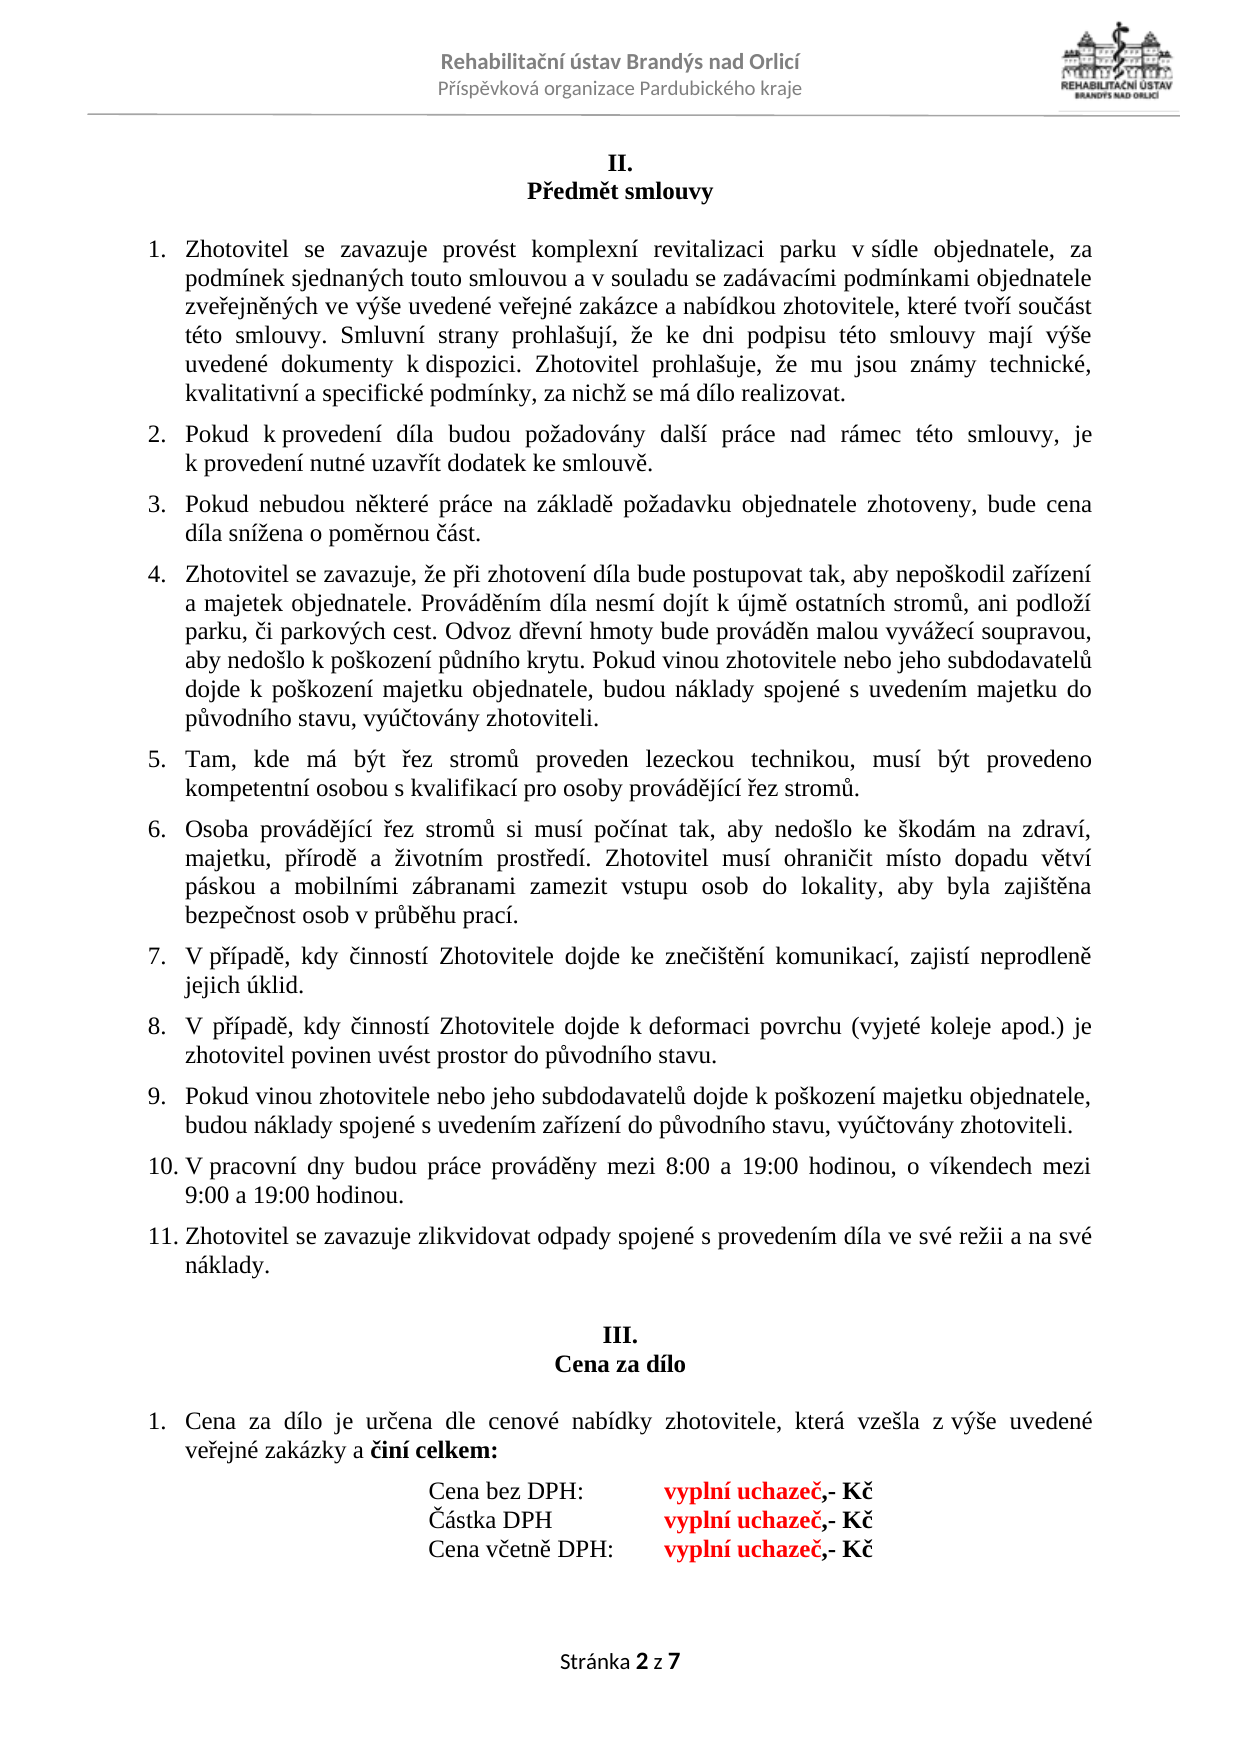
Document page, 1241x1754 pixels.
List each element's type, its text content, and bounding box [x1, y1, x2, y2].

text II. [148, 148, 1093, 176]
list V případě, kdy činností Zhotovitele dojde k deformaci povrchu (vyjeté koleje apod.) je zhotovitel povinen uvést prostor do původního stavu. [148, 1011, 1093, 1069]
text III. [148, 1320, 1093, 1349]
text Cena bez DPH: vyplní uchazeč,- Kč [384, 1476, 1093, 1505]
text Předmět smlouvy [148, 176, 1093, 205]
list Pokud nebudou některé práce na základě požadavku objednatele zhotoveny, bude cena díla snížena o poměrnou část. [148, 489, 1093, 546]
text Částka DPH vyplní uchazeč,- Kč [384, 1505, 1093, 1534]
list Cena za dílo je určena dle cenové nabídky zhotovitele, která vzešla z výše uvedené veřejné zakázky a činí celkem: [148, 1406, 1093, 1464]
list Tam, kde má být řez stromů proveden lezeckou technikou, musí být provedeno kompetentní osobou s kvalifikací pro osoby provádějící řez stromů. [148, 744, 1093, 801]
text Cena za dílo [148, 1349, 1093, 1378]
list Osoba provádějící řez stromů si musí počínat tak, aby nedošlo ke škodám na zdraví, majetku, přírodě a životním prostředí. Zhotovitel musí ohraničit místo dopadu větví páskou a mobilními zábranami zamezit vstupu osob do lokality, aby byla zajištěna bezpečnost osob v průběhu prací. [148, 814, 1093, 929]
list Zhotovitel se zavazuje zlikvidovat odpady spojené s provedením díla ve své režii a na své náklady. [148, 1221, 1093, 1279]
list Pokud vinou zhotovitele nebo jeho subdodavatelů dojde k poškození majetku objednatele, budou náklady spojené s uvedením zařízení do původního stavu, vyúčtovány zhotoviteli. [148, 1081, 1093, 1139]
text Cena včetně DPH: vyplní uchazeč,- Kč [384, 1534, 1093, 1563]
list Zhotovitel se zavazuje, že při zhotovení díla bude postupovat tak, aby nepoškodil zařízení a majetek objednatele. Prováděním díla nesmí dojít k újmě ostatních stromů, ani podloží parku, či parkových cest. Odvoz dřevní hmoty bude prováděn malou vyvážecí soupravou, aby nedošlo k poškození půdního krytu. Pokud vinou zhotovitele nebo jeho subdodavatelů dojde k poškození majetku objednatele, budou náklady spojené s uvedením majetku do původního stavu, vyúčtovány zhotoviteli. [148, 559, 1093, 731]
list V pracovní dny budou práce prováděny mezi 8:00 a 19:00 hodinou, o víkendech mezi 9:00 a 19:00 hodinou. [148, 1151, 1093, 1209]
list Zhotovitel se zavazuje provést komplexní revitalizaci parku v sídle objednatele, za podmínek sjednaných touto smlouvou a v souladu se zadávacími podmínkami objednatele zveřejněných ve výše uvedené veřejné zakázce a nabídkou zhotovitele, které tvoří součást této smlouvy. Smluvní strany prohlašují, že ke dni podpisu této smlouvy mají výše uvedené dokumenty k dispozici. Zhotovitel prohlašuje, že mu jsou známy technické, kvalitativní a specifické podmínky, za nichž se má dílo realizovat. [148, 234, 1093, 406]
list V případě, kdy činností Zhotovitele dojde ke znečištění komunikací, zajistí neprodleně jejich úklid. [148, 941, 1093, 999]
list Pokud k provedení díla budou požadovány další práce nad rámec této smlouvy, je k provedení nutné uzavřít dodatek ke smlouvě. [148, 419, 1093, 476]
